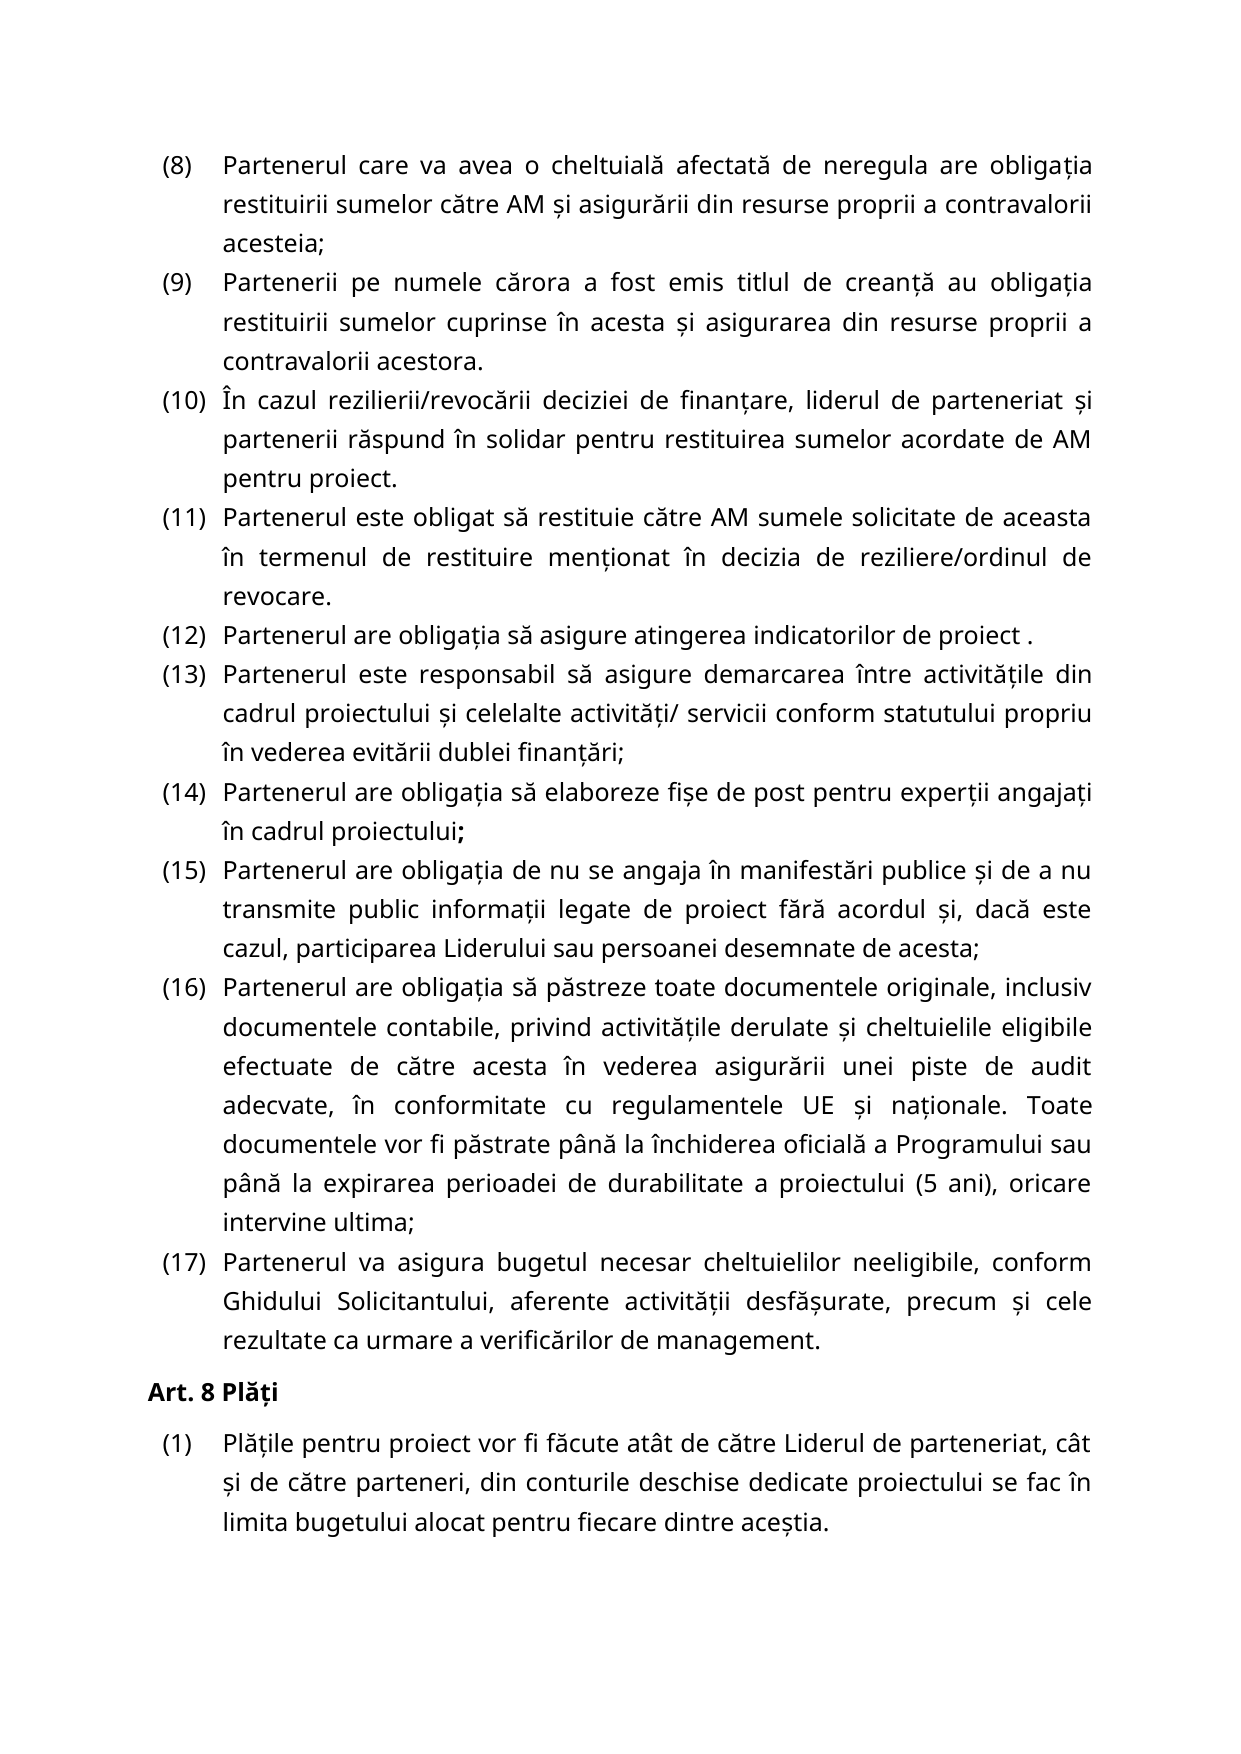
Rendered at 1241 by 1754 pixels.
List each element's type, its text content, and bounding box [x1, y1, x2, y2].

list Partenerul este responsabil să asigure demarcarea între activitățile din cadrul proiectului și celelalte activități/ servicii conform statutului propriu în vederea evitării dublei finanțări; [162, 657, 1093, 769]
list Partenerul va asigura bugetul necesar cheltuielilor neeligibile, conform Ghidului Solicitantului, aferente activității desfășurate, precum și cele rezultate ca urmare a verificărilor de management. [162, 1244, 1093, 1357]
text Art. 8 Plăți [148, 1374, 1093, 1408]
list Partenerul are obligația să păstreze toate documentele originale, inclusiv documentele contabile, privind activitățile derulate și cheltuielile eligibile efectuate de către acesta în vederea asigurării unei piste de audit adecvate, în conformitate cu regulamentele UE și naționale. Toate documentele vor fi păstrate până la închiderea oficială a Programului sau până la expirarea perioadei de durabilitate a proiectului (5 ani), oricare intervine ultima; [162, 970, 1093, 1239]
list Partenerul are obligația să asigure atingerea indicatorilor de proiect . [162, 618, 1093, 652]
list Partenerul are obligația să elaboreze fişe de post pentru experții angajați în cadrul proiectului; [162, 774, 1093, 847]
list Partenerul are obligația de nu se angaja în manifestări publice şi de a nu transmite public informaţii legate de proiect fără acordul şi, dacă este cazul, participarea Liderului sau persoanei desemnate de acesta; [162, 853, 1093, 965]
list Plăţile pentru proiect vor fi făcute atât de către Liderul de parteneriat, cât și de către parteneri, din conturile deschise dedicate proiectului se fac în limita bugetului alocat pentru fiecare dintre aceștia. [162, 1426, 1093, 1538]
list Partenerii pe numele cărora a fost emis titlul de creanță au obligația restituirii sumelor cuprinse în acesta și asigurarea din resurse proprii a contravalorii acestora. [162, 265, 1093, 377]
list Partenerul care va avea o cheltuială afectată de neregula are obligația restituirii sumelor către AM și asigurării din resurse proprii a contravalorii acesteia; [162, 148, 1093, 260]
list Partenerul este obligat să restituie către AM sumele solicitate de aceasta în termenul de restituire menționat în decizia de reziliere/ordinul de revocare. [162, 500, 1093, 612]
list În cazul rezilierii/revocării deciziei de finanțare, liderul de parteneriat și partenerii răspund în solidar pentru restituirea sumelor acordate de AM pentru proiect. [162, 383, 1093, 495]
